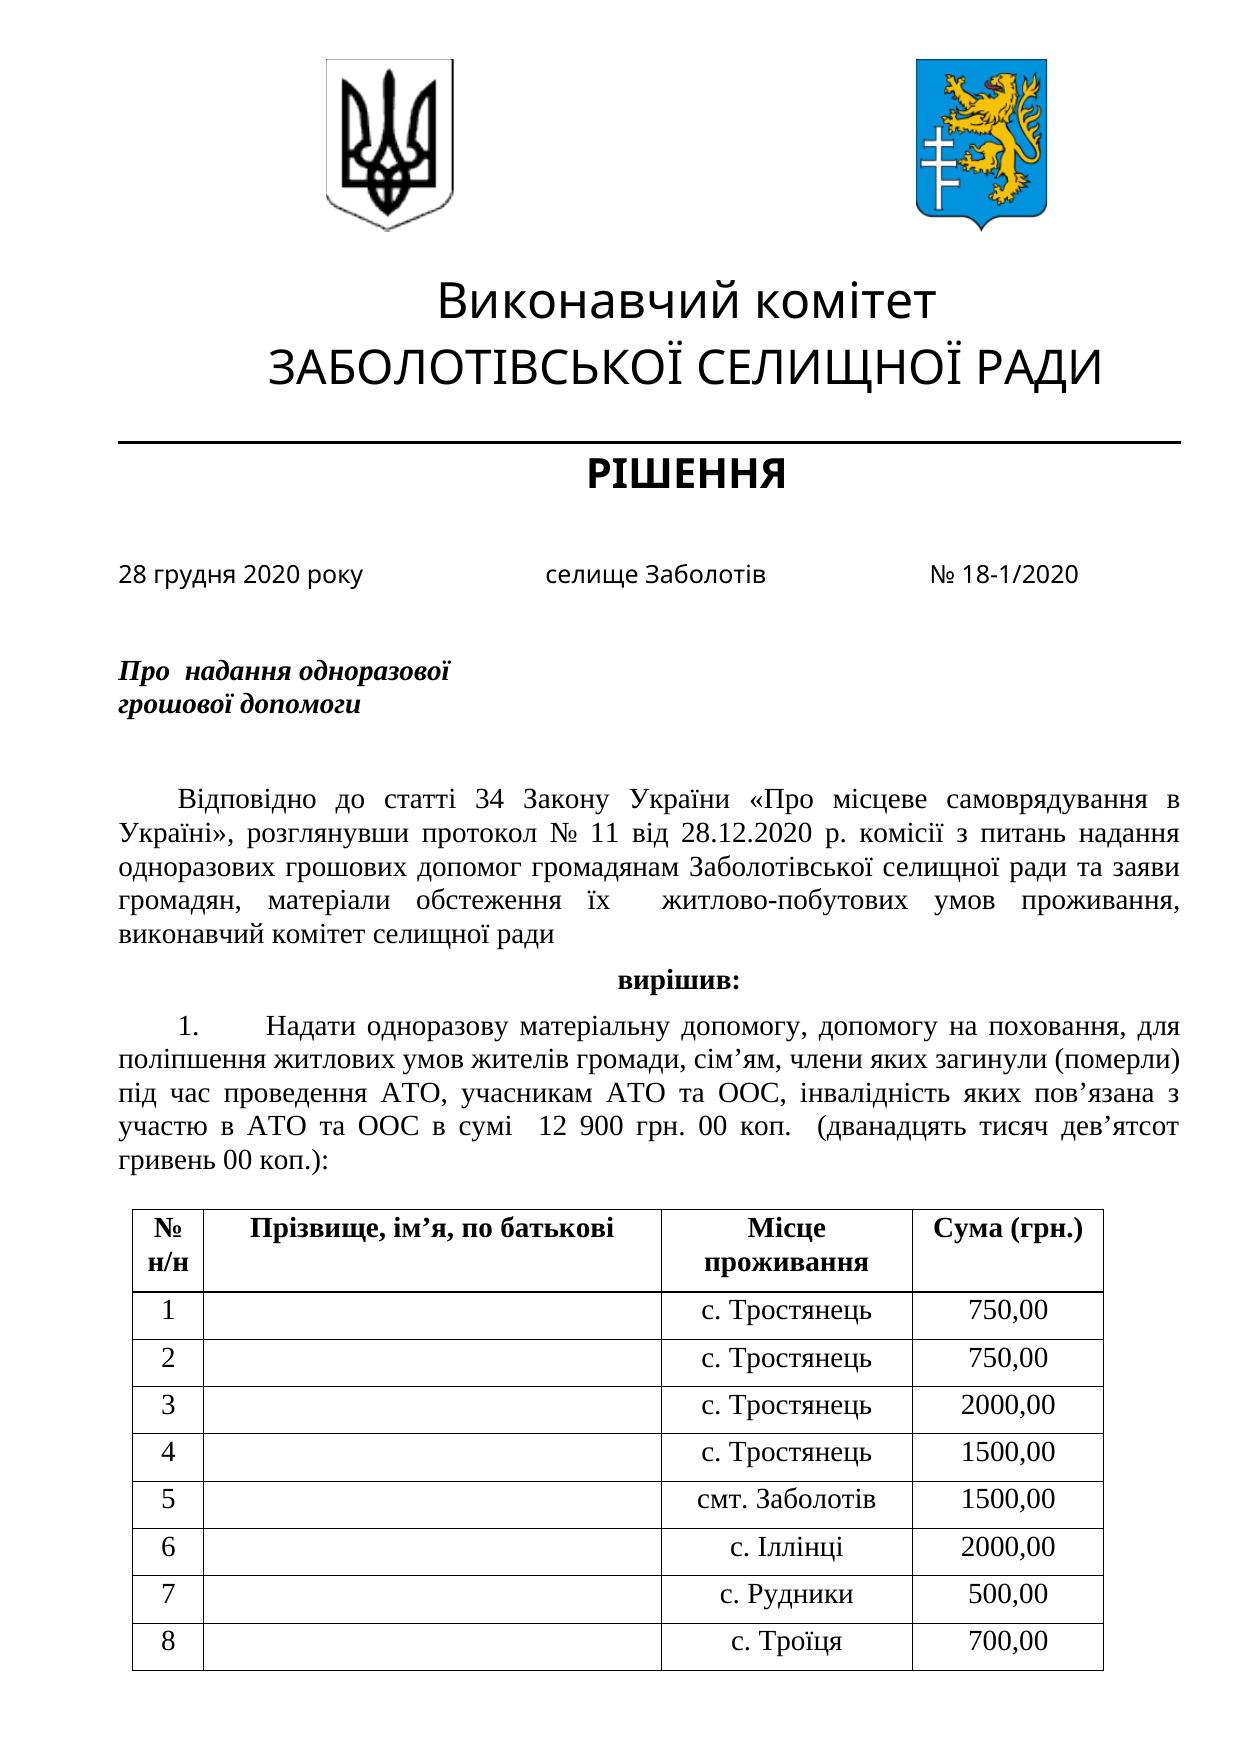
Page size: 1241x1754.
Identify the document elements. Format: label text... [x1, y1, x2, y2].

table_header № н/н [133, 1210, 203, 1291]
table_cell 2 [133, 1340, 203, 1386]
table_cell с. Тростянець [662, 1434, 912, 1481]
table_cell с. Тростянець [662, 1293, 912, 1339]
table_cell 750,00 [913, 1340, 1103, 1386]
picture [943, 74, 1040, 204]
table_cell [204, 1340, 661, 1386]
table_cell 5 [133, 1482, 203, 1528]
table_cell [204, 1624, 661, 1670]
text грошової допомоги [118, 687, 1181, 720]
table_header Сума (грн.) [913, 1210, 1103, 1291]
table_cell смт. Заболотів [662, 1482, 912, 1528]
table_header Прізвище, ім’я, по батькові [204, 1210, 661, 1291]
table_cell с. Рудники [662, 1576, 912, 1622]
text Відповідно до статті 34 Закону України «Про місцеве самоврядування в Україні», розглянувши протокол № 11 від 28.12.2020 р. комісії з питань надання одноразових грошових допомог громадянам Заболотівської селищної ради та заяви громадян, матеріали обстеження їх житлово-побутових умов проживання, виконавчий комітет селищної ради [118, 782, 1181, 949]
table_header Місце проживання [662, 1210, 912, 1291]
picture [916, 201, 1048, 232]
list Надати одноразову матеріальну допомогу, допомогу на поховання, для поліпшення житлових умов жителів громади, сім’ям, члени яких загинули (померли) під час проведення АТО, учасникам АТО та ООС, інвалідність яких пов’язана з участю в АТО та ООС в сумі 12 900 грн. 00 коп. (дванадцять тисяч дев’ятсот гривень 00 коп.): [118, 1008, 1181, 1176]
table_cell [204, 1529, 661, 1575]
table_cell 3 [133, 1387, 203, 1433]
text РІШЕННЯ [118, 444, 1181, 500]
text 28 грудня 2020 року селище Заболотів № 18-1/2020 [118, 557, 1181, 591]
table_cell 8 [133, 1624, 203, 1670]
table_cell 6 [133, 1529, 203, 1575]
table_cell 700,00 [913, 1624, 1103, 1670]
text ЗАБОЛОТІВСЬКОЇ СЕЛИЩНОЇ РАДИ [118, 333, 1181, 399]
table_cell [204, 1293, 661, 1339]
table_cell [204, 1387, 661, 1433]
table_cell 750,00 [913, 1293, 1103, 1339]
table_cell [204, 1434, 661, 1481]
text Про надання одноразової [118, 653, 1181, 687]
table_cell с. Тростянець [662, 1387, 912, 1433]
table_cell 7 [133, 1576, 203, 1622]
table_cell 2000,00 [913, 1387, 1103, 1433]
table_cell 1 [133, 1293, 203, 1339]
table_cell с. Тростянець [662, 1340, 912, 1386]
table_cell [204, 1576, 661, 1622]
picture [326, 59, 454, 232]
table_cell с. Іллінці [662, 1529, 912, 1575]
text Виконавчий комітет [118, 265, 1181, 333]
table_cell 1500,00 [913, 1482, 1103, 1528]
table_cell с. Троїця [662, 1624, 912, 1670]
picture [922, 127, 959, 209]
table_cell 2000,00 [913, 1529, 1103, 1575]
table_cell [204, 1482, 661, 1528]
table_cell 4 [133, 1434, 203, 1481]
table_cell 1500,00 [913, 1434, 1103, 1481]
text вирішив: [118, 962, 1181, 995]
table_cell 500,00 [913, 1576, 1103, 1622]
